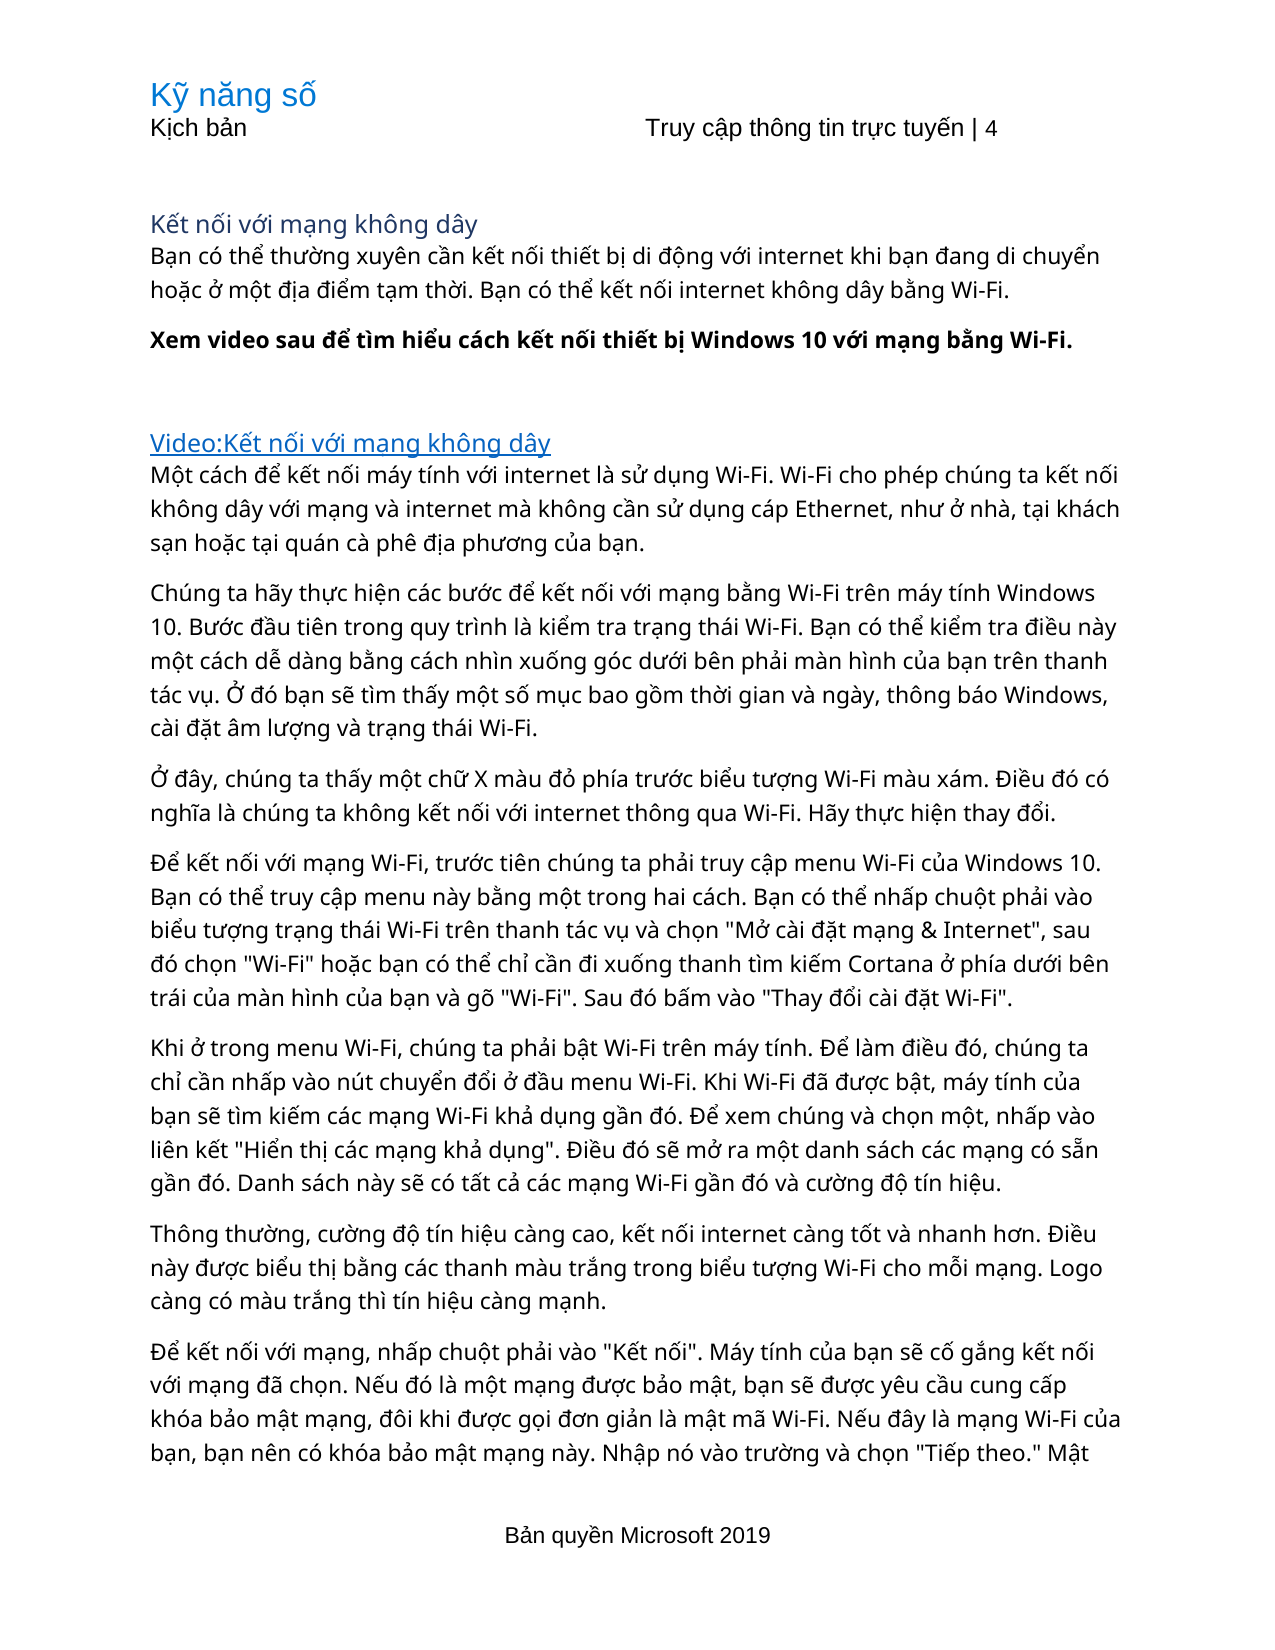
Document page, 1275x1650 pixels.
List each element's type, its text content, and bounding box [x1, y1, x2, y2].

subtitle Kết nối với mạng không dây [150, 206, 1125, 240]
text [150, 1336, 1125, 1468]
text Bạn có thể thường xuyên cần kết nối thiết bị di động với internet khi bạn đang di chuyển hoặc ở một địa điểm tạm thời. Bạn có thể kết nối internet không dây bằng Wi-Fi. [150, 240, 1125, 305]
text Thông thường, cường độ tín hiệu càng cao, kết nối internet càng tốt và nhanh hơn. Điều này được biểu thị bằng các thanh màu trắng trong biểu tượng Wi-Fi cho mỗi mạng. Logo càng có màu trắng thì tín hiệu càng mạnh. [150, 1218, 1125, 1316]
text Để kết nối với mạng Wi-Fi, trước tiên chúng ta phải truy cập menu Wi-Fi của Windows 10. Bạn có thể truy cập menu này bằng một trong hai cách. Bạn có thể nhấp chuột phải vào biểu tượng trạng thái Wi-Fi trên thanh tác vụ và chọn "Mở cài đặt mạng & Internet", sau đó chọn "Wi-Fi" hoặc bạn có thể chỉ cần đi xuống thanh tìm kiếm Cortana ở phía dưới bên trái của màn hình của bạn và gõ "Wi-Fi". Sau đó bấm vào "Thay đổi cài đặt Wi-Fi". [150, 847, 1125, 1013]
text Chúng ta hãy thực hiện các bước để kết nối với mạng bằng Wi-Fi trên máy tính Windows 10. Bước đầu tiên trong quy trình là kiểm tra trạng thái Wi-Fi. Bạn có thể kiểm tra điều này một cách dễ dàng bằng cách nhìn xuống góc dưới bên phải màn hình của bạn trên thanh tác vụ. Ở đó bạn sẽ tìm thấy một số mục bao gồm thời gian và ngày, thông báo Windows, cài đặt âm lượng và trạng thái Wi-Fi. [150, 577, 1125, 743]
text Một cách để kết nối máy tính với internet là sử dụng Wi-Fi. Wi-Fi cho phép chúng ta kết nối không dây với mạng và internet mà không cần sử dụng cáp Ethernet, như ở nhà, tại khách sạn hoặc tại quán cà phê địa phương của bạn. [150, 459, 1125, 558]
text Xem video sau để tìm hiểu cách kết nối thiết bị Windows 10 với mạng bằng Wi-Fi. [150, 324, 1125, 356]
text Khi ở trong menu Wi-Fi, chúng ta phải bật Wi-Fi trên máy tính. Để làm điều đó, chúng ta chỉ cần nhấp vào nút chuyển đổi ở đầu menu Wi-Fi. Khi Wi-Fi đã được bật, máy tính của bạn sẽ tìm kiếm các mạng Wi-Fi khả dụng gần đó. Để xem chúng và chọn một, nhấp vào liên kết "Hiển thị các mạng khả dụng". Điều đó sẽ mở ra một danh sách các mạng có sẵn gần đó. Danh sách này sẽ có tất cả các mạng Wi-Fi gần đó và cường độ tín hiệu. [150, 1032, 1125, 1198]
subtitle Video:Kết nối với mạng không dây [150, 425, 1125, 459]
text Ở đây, chúng ta thấy một chữ X màu đỏ phía trước biểu tượng Wi-Fi màu xám. Điều đó có nghĩa là chúng ta không kết nối với internet thông qua Wi-Fi. Hãy thực hiện thay đổi. [150, 763, 1125, 828]
